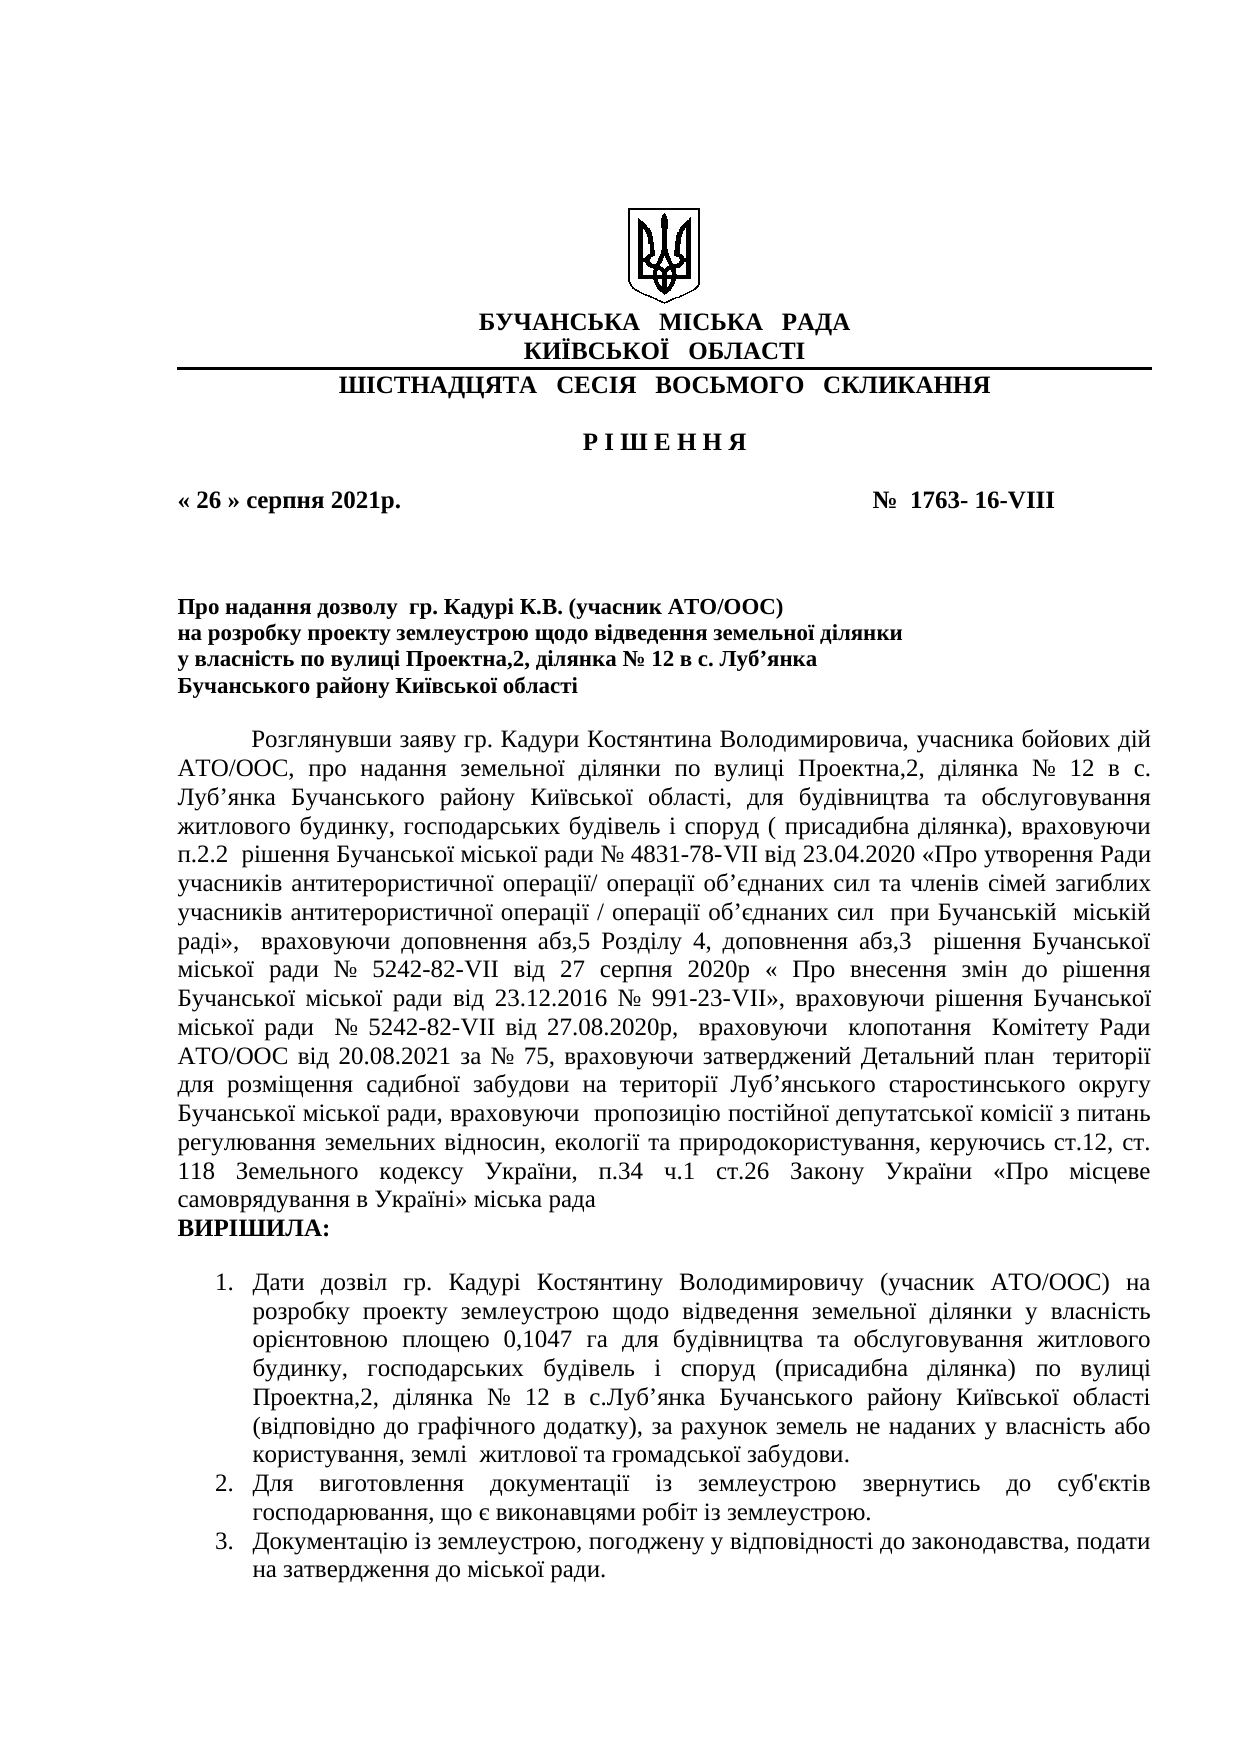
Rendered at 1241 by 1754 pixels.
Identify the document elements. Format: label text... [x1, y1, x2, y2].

list Дати дозвіл гр. Кадурі Костянтину Володимировичу (учасник АТО/ООС) на розробку проекту землеустрою щодо відведення земельної ділянки у власність орієнтовною площею 0,1047 га для будівництва та обслуговування житлового будинку, господарських будівель і споруд (присадибна ділянка) по вулиці Проектна,2, ділянка № 12 в с.Луб’янка Бучанського району Київської області (відповідно до графічного додатку), за рахунок земель не наданих у власність або користування, землі житлової та громадської забудови. [215, 1267, 1152, 1468]
text « 26 » серпня 2021р. № 1763- 16-VІІІ [177, 485, 1152, 514]
text Розглянувши заяву гр. Кадури Костянтина Володимировича, учасника бойових дій АТО/ООС, про надання земельної ділянки по вулиці Проектна,2, ділянка № 12 в с. Луб’янка Бучанського району Київської області, для будівництва та обслуговування житлового будинку, господарських будівель і споруд ( присадибна ділянка), враховуючи п.2.2 рішення Бучанської міської ради № 4831-78-VІІ від 23.04.2020 «Про утворення Ради учасників антитерористичної операції/ операції об’єднаних сил та членів сімей загиблих учасників антитерористичної операції / операції об’єднаних сил при Бучанській міській раді», враховуючи доповнення абз,5 Розділу 4, доповнення абз,3 рішення Бучанської міської ради № 5242-82-VІІ від 27 серпня 2020р « Про внесення змін до рішення Бучанської міської ради від 23.12.2016 № 991-23-VІІ», враховуючи рішення Бучанської міської ради № 5242-82-VІІ від 27.08.2020р, враховуючи клопотання Комітету Ради АТО/ООС від 20.08.2021 за № 75, враховуючи затверджений Детальний план території для розміщення садибної забудови на території Луб’янського старостинського округу Бучанської міської ради, враховуючи пропозицію постійної депутатської комісії з питань регулювання земельних відносин, екології та природокористування, керуючись ст.12, ст. 118 Земельного кодексу України, п.34 ч.1 ст.26 Закону України «Про місцеве самоврядування в Україні» міська рада [177, 724, 1152, 1213]
text Р І Ш Е Н Н Я [177, 427, 1152, 456]
text у власність по вулиці Проектна,2, ділянка № 12 в с. Луб’янка [177, 645, 1152, 672]
list Для виготовлення документації із землеустрою звернутись до суб'єктів господарювання, що є виконавцями робіт із землеустрою. [215, 1468, 1152, 1526]
text БУЧАНСЬКА МІСЬКА РАДА [177, 307, 1152, 336]
text Бучанського району Київської області [177, 672, 1152, 698]
list Документацію із землеустрою, погоджену у відповідності до законодавства, подати на затвердження до міської ради. [215, 1526, 1152, 1583]
text Про надання дозволу гр. Кадурі К.В. (учасник АТО/ООС) [177, 593, 1152, 619]
text ВИРІШИЛА: [177, 1213, 1152, 1242]
text на розробку проекту землеустрою щодо відведення земельної ділянки [177, 619, 1152, 645]
text ШІСТНАДЦЯТА СЕСІЯ ВОСЬМОГО СКЛИКАННЯ [177, 370, 1152, 399]
text КИЇВСЬКОЇ ОБЛАСТІ [177, 336, 1152, 367]
